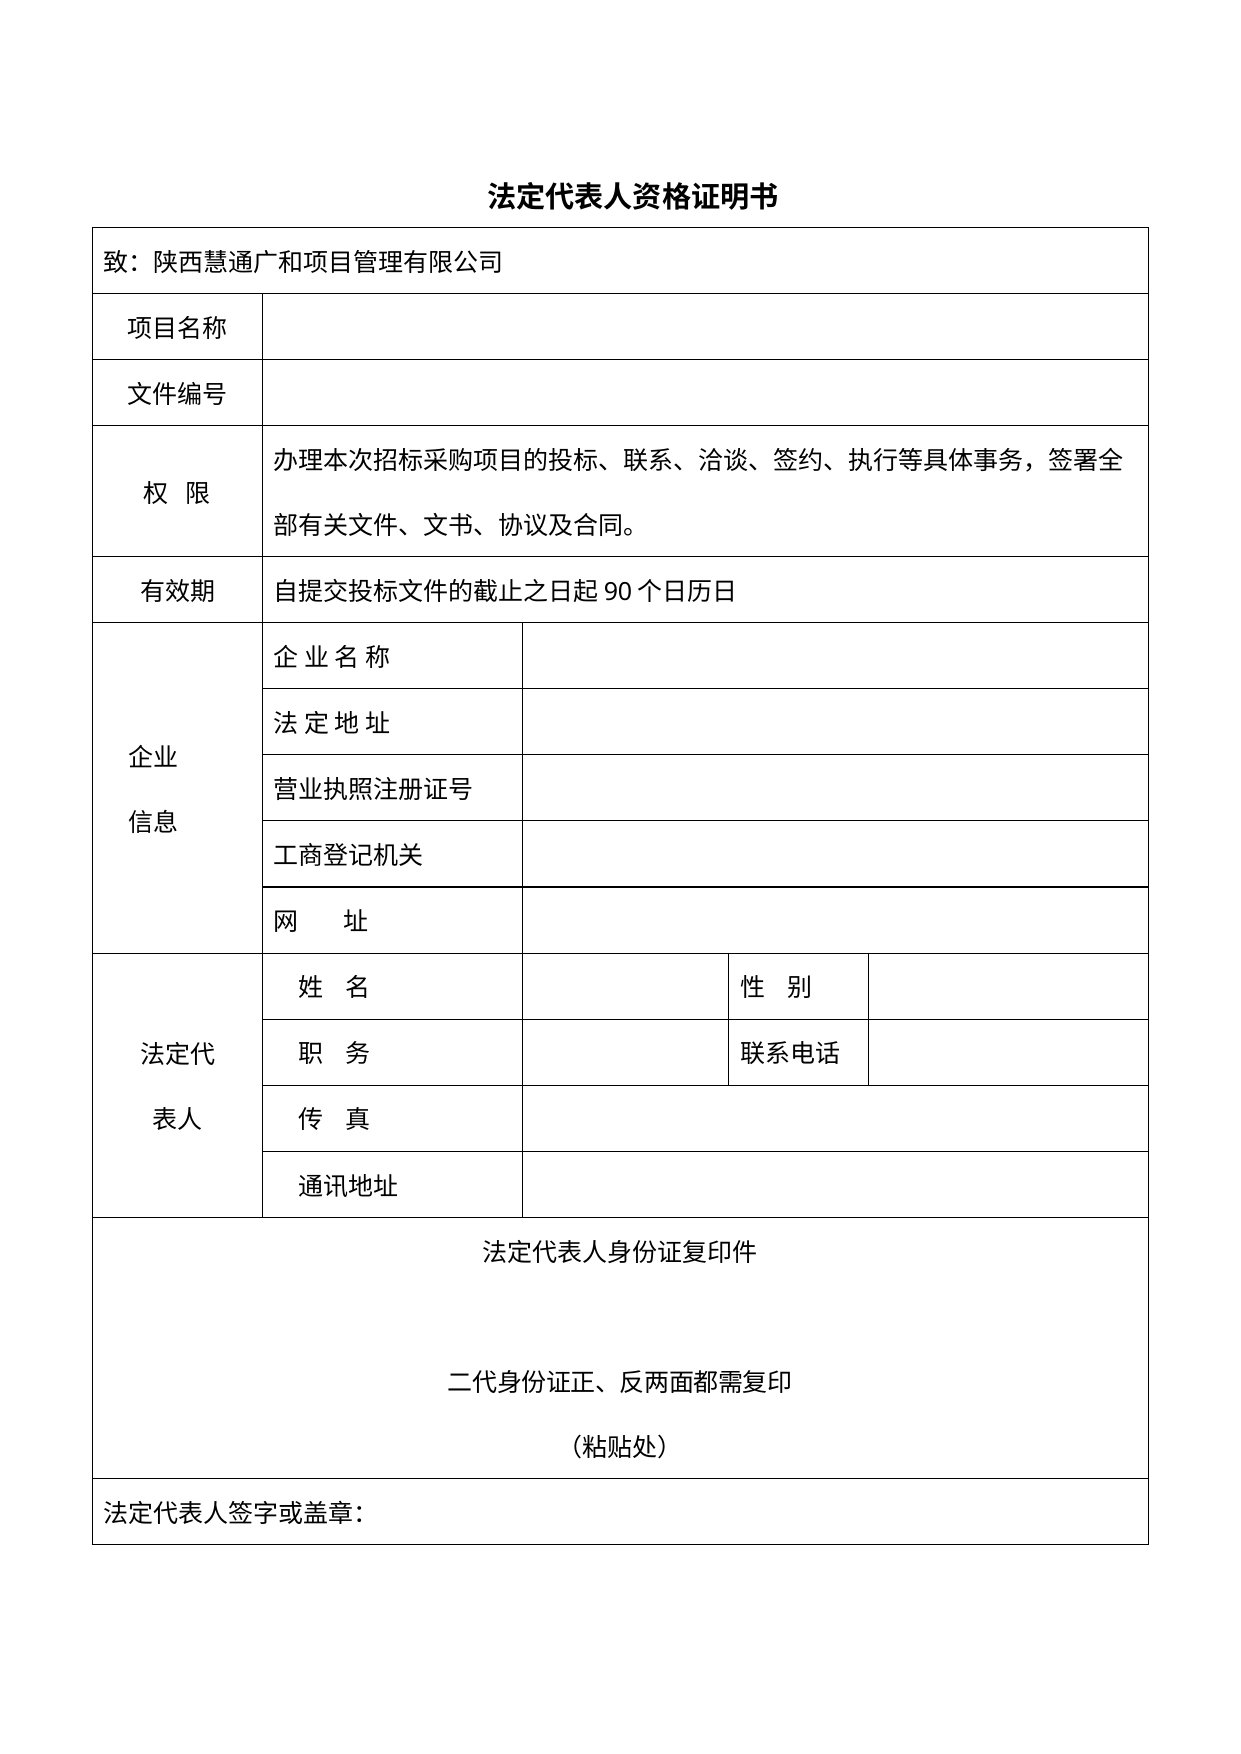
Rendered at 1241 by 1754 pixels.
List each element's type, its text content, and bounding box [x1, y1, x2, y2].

table_cell 姓 名 [263, 954, 522, 1018]
table_cell [523, 623, 1148, 688]
table_cell 传 真 [263, 1086, 522, 1151]
table_cell 营业执照注册证号 [263, 755, 522, 820]
table_cell 办理本次招标采购项目的投标、联系、洽谈、签约、执行等具体事务，签署全部有关文件、文书、协议及合同。 [263, 426, 1148, 556]
table_cell 法定代表人签字或盖章： [93, 1479, 1148, 1544]
table_cell [869, 1020, 1148, 1084]
table_cell 工商登记机关 [263, 821, 522, 886]
table_cell [263, 360, 1148, 425]
table_cell [523, 888, 1148, 952]
table_cell 性 别 [729, 954, 868, 1018]
table_cell 通讯地址 [263, 1152, 522, 1217]
table_cell [263, 294, 1148, 359]
table_cell 联系电话 [729, 1020, 868, 1084]
text 法定代表人资格证明书 [212, 162, 1053, 227]
table_cell 法定代表人身份证复印件 二代身份证正、反两面都需复印 （粘贴处） [93, 1218, 1148, 1478]
table_cell 企 业 名 称 [263, 623, 522, 688]
table_cell 权 限 [93, 426, 262, 556]
table_cell 企业 信息 [93, 623, 262, 952]
table_cell 有效期 [93, 557, 262, 622]
table_cell 自提交投标文件的截止之日起90个日历日 [263, 557, 1148, 622]
table_cell [523, 1086, 1148, 1151]
table_cell 项目名称 [93, 294, 262, 359]
table_cell 职 务 [263, 1020, 522, 1084]
table_cell 文件编号 [93, 360, 262, 425]
table_cell 网 址 [263, 888, 522, 952]
table_cell [523, 954, 728, 1018]
table_cell [523, 689, 1148, 754]
table_header 致：陕西慧通广和项目管理有限公司 [93, 228, 1148, 293]
table_cell [523, 1020, 728, 1084]
table_cell [869, 954, 1148, 1018]
table_cell [523, 821, 1148, 886]
table_cell 法定代 表人 [93, 954, 262, 1217]
table_cell 法 定 地 址 [263, 689, 522, 754]
table_cell [523, 1152, 1148, 1217]
table_cell [523, 755, 1148, 820]
